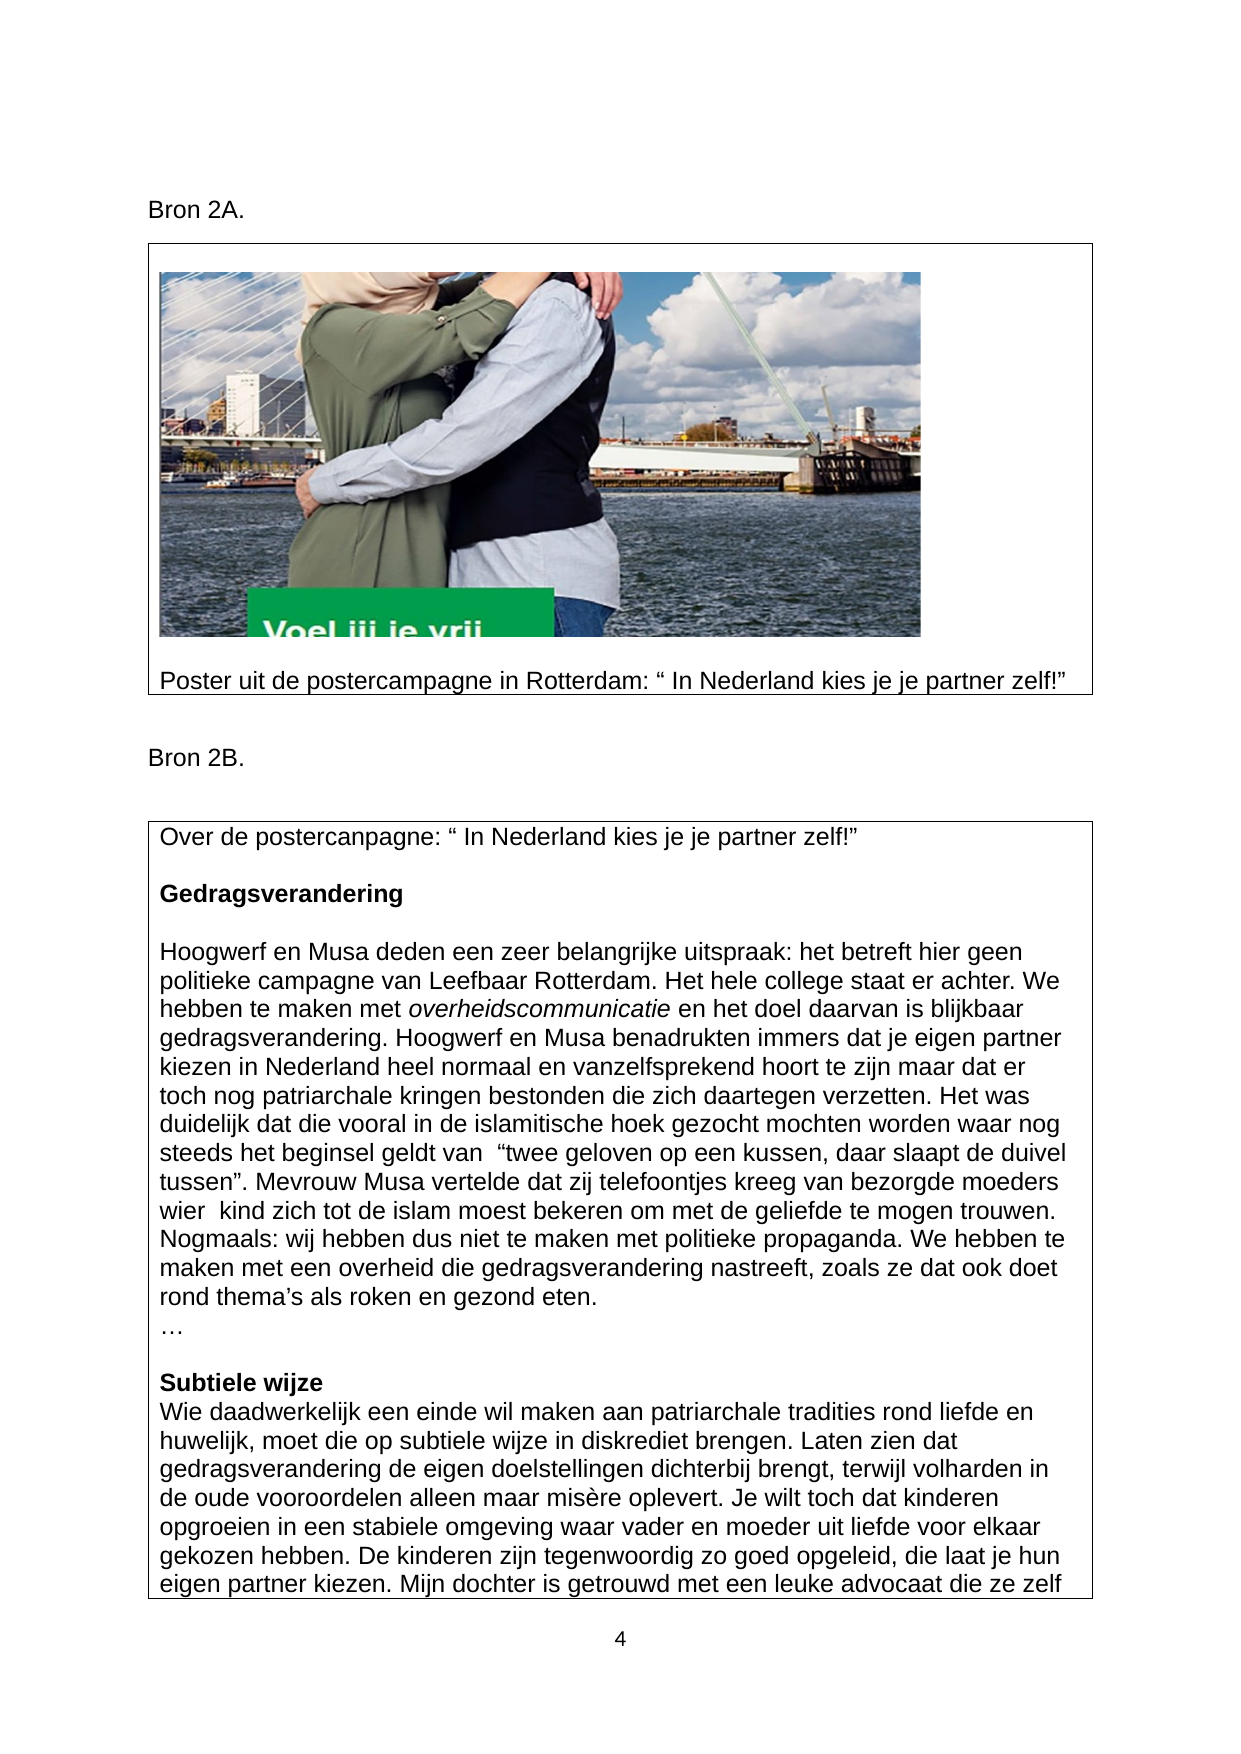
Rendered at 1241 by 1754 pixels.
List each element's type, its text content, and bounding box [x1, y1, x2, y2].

table_header Poster uit de postercampagne in Rotterdam: “ In Nederland kies je je partner zelf!” [149, 244, 1092, 694]
picture [159, 272, 921, 637]
text Bron 2B. [148, 743, 1093, 802]
text Bron 2A. [148, 195, 1093, 224]
